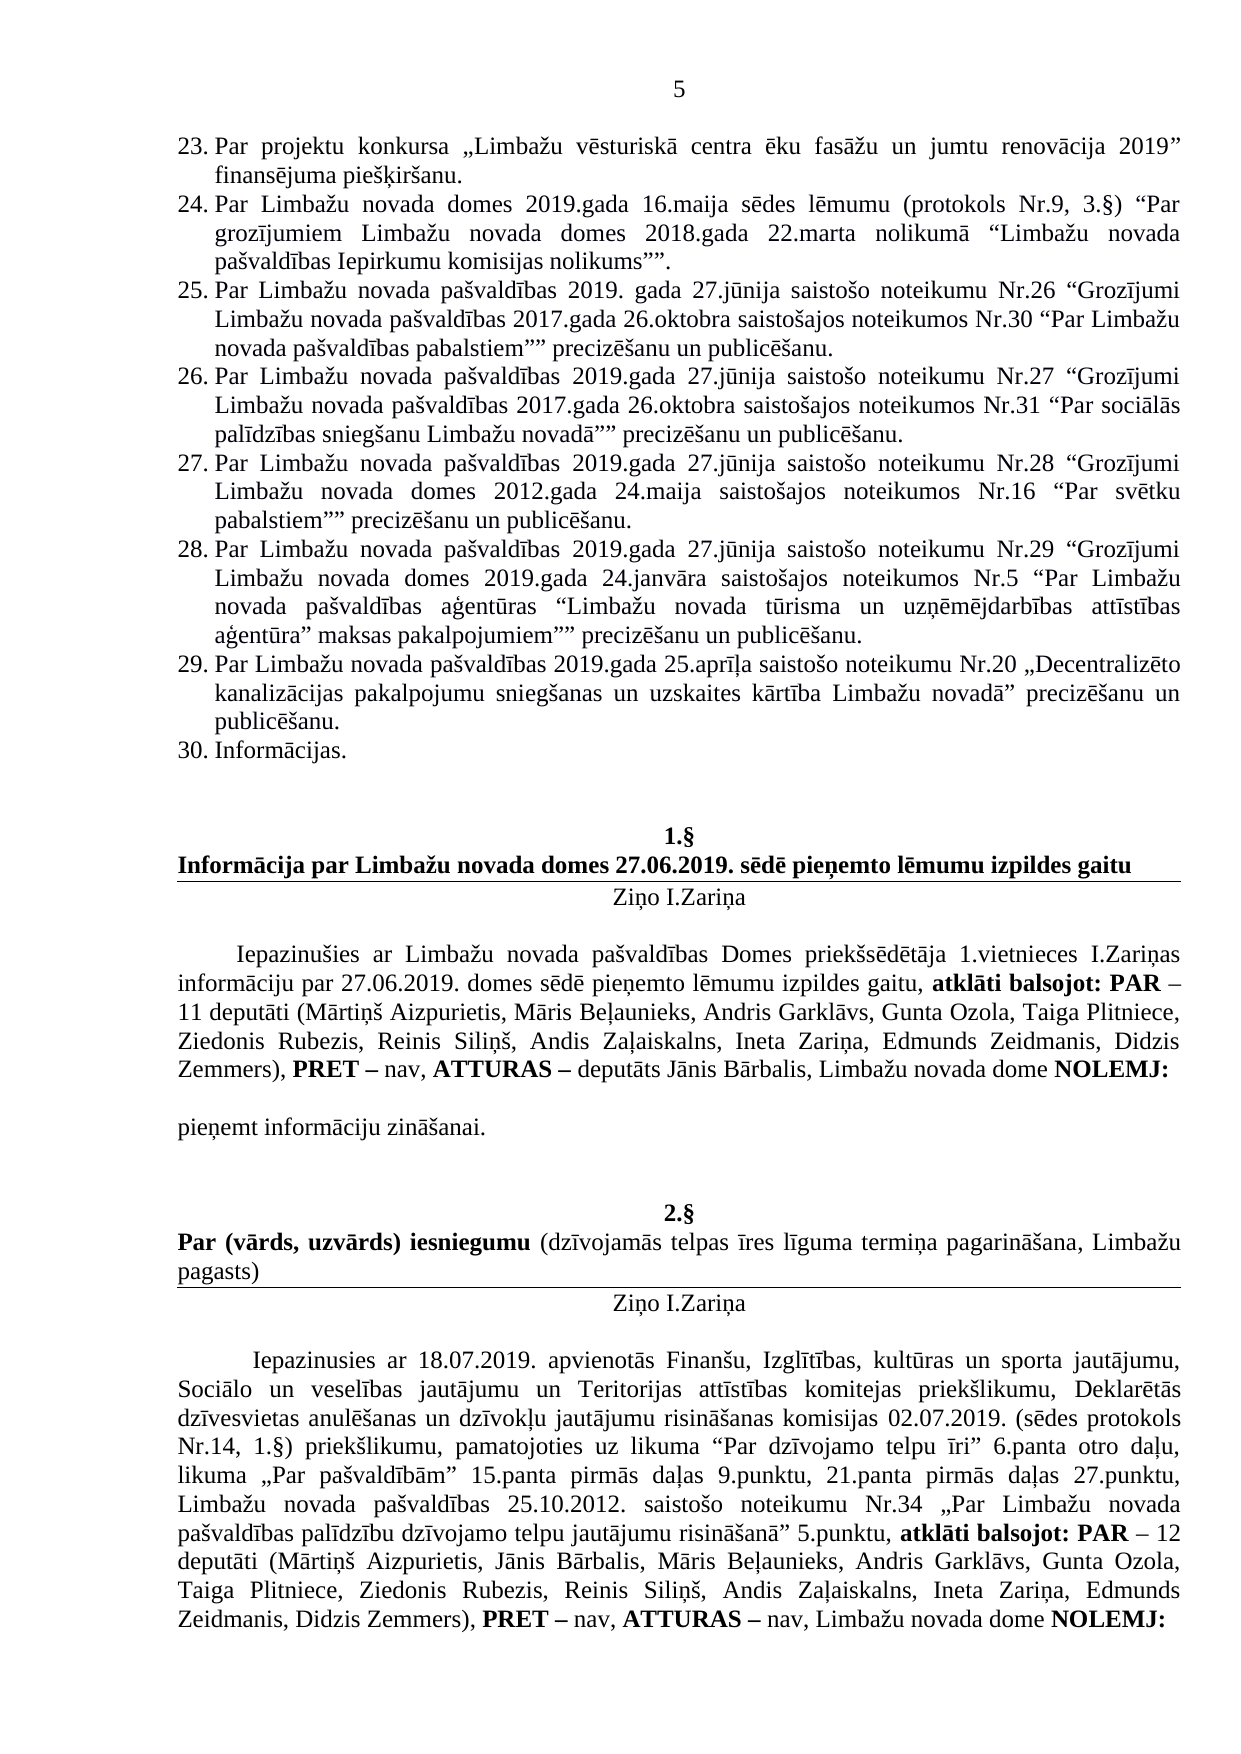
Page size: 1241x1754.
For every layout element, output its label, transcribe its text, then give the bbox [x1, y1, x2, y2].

list Par Limbažu novada pašvaldības 2019.gada 27.jūnija saistošo noteikumu Nr.28 “Grozījumi Limbažu novada domes 2012.gada 24.maija saistošajos noteikumos Nr.16 “Par svētku pabalstiem”” precizēšanu un publicēšanu. [177, 448, 1181, 534]
list Par Limbažu novada pašvaldības 2019.gada 27.jūnija saistošo noteikumu Nr.27 “Grozījumi Limbažu novada pašvaldības 2017.gada 26.oktobra saistošajos noteikumos Nr.31 “Par sociālās palīdzības sniegšanu Limbažu novadā”” precizēšanu un publicēšanu. [177, 361, 1181, 448]
text Iepazinušies ar Limbažu novada pašvaldības Domes priekšsēdētāja 1.vietnieces I.Zariņas informāciju par 27.06.2019. domes sēdē pieņemto lēmumu izpildes gaitu, atklāti balsojot: PAR – 11 deputāti (Mārtiņš Aizpurietis, Māris Beļaunieks, Andris Garklāvs, Gunta Ozola, Taiga Plitniece, Ziedonis Rubezis, Reinis Siliņš, Andis Zaļaiskalns, Ineta Zariņa, Edmunds Zeidmanis, Didzis Zemmers), PRET – nav, ATTURAS – deputāts Jānis Bārbalis, Limbažu novada dome NOLEMJ: [177, 939, 1181, 1083]
text Ziņo I.Zariņa [177, 882, 1181, 911]
list Par projektu konkursa „Limbažu vēsturiskā centra ēku fasāžu un jumtu renovācija 2019” finansējuma piešķiršanu. [177, 131, 1181, 189]
list Par Limbažu novada pašvaldības 2019.gada 25.aprīļa saistošo noteikumu Nr.20 „Decentralizēto kanalizācijas pakalpojumu sniegšanas un uzskaites kārtība Limbažu novadā” precizēšanu un publicēšanu. [177, 649, 1181, 735]
text Informācija par Limbažu novada domes 27.06.2019. sēdē pieņemto lēmumu izpildes gaitu [177, 850, 1181, 881]
text 1.§ [177, 821, 1181, 850]
text pieņemt informāciju zināšanai. [177, 1112, 1181, 1141]
list Par Limbažu novada domes 2019.gada 16.maija sēdes lēmumu (protokols Nr.9, 3.§) “Par grozījumiem Limbažu novada domes 2018.gada 22.marta nolikumā “Limbažu novada pašvaldības Iepirkumu komisijas nolikums””. [177, 189, 1181, 275]
list Informācijas. [177, 735, 1181, 764]
text Iepazinusies ar 18.07.2019. apvienotās Finanšu, Izglītības, kultūras un sporta jautājumu, Sociālo un veselības jautājumu un Teritorijas attīstības komitejas priekšlikumu, Deklarētās dzīvesvietas anulēšanas un dzīvokļu jautājumu risināšanas komisijas 02.07.2019. (sēdes protokols Nr.14, 1.§) priekšlikumu, pamatojoties uz likuma “Par dzīvojamo telpu īri” 6.panta otro daļu, likuma „Par pašvaldībām” 15.panta pirmās daļas 9.punktu, 21.panta pirmās daļas 27.punktu, Limbažu novada pašvaldības 25.10.2012. saistošo noteikumu Nr.34 „Par Limbažu novada pašvaldības palīdzību dzīvojamo telpu jautājumu risināšanā” 5.punktu, atklāti balsojot: PAR – 12 deputāti (Mārtiņš Aizpurietis, Jānis Bārbalis, Māris Beļaunieks, Andris Garklāvs, Gunta Ozola, Taiga Plitniece, Ziedonis Rubezis, Reinis Siliņš, Andis Zaļaiskalns, Ineta Zariņa, Edmunds Zeidmanis, Didzis Zemmers), PRET – nav, ATTURAS – nav, Limbažu novada dome NOLEMJ: [177, 1345, 1181, 1633]
text Par (vārds, uzvārds) iesniegumu (dzīvojamās telpas īres līguma termiņa pagarināšana, Limbažu pagasts) [177, 1227, 1181, 1287]
list Par Limbažu novada pašvaldības 2019.gada 27.jūnija saistošo noteikumu Nr.29 “Grozījumi Limbažu novada domes 2019.gada 24.janvāra saistošajos noteikumos Nr.5 “Par Limbažu novada pašvaldības aģentūras “Limbažu novada tūrisma un uzņēmējdarbības attīstības aģentūra” maksas pakalpojumiem”” precizēšanu un publicēšanu. [177, 534, 1181, 649]
text 2.§ [177, 1198, 1181, 1227]
list Par Limbažu novada pašvaldības 2019. gada 27.jūnija saistošo noteikumu Nr.26 “Grozījumi Limbažu novada pašvaldības 2017.gada 26.oktobra saistošajos noteikumos Nr.30 “Par Limbažu novada pašvaldības pabalstiem”” precizēšanu un publicēšanu. [177, 275, 1181, 361]
text Ziņo I.Zariņa [177, 1288, 1181, 1316]
